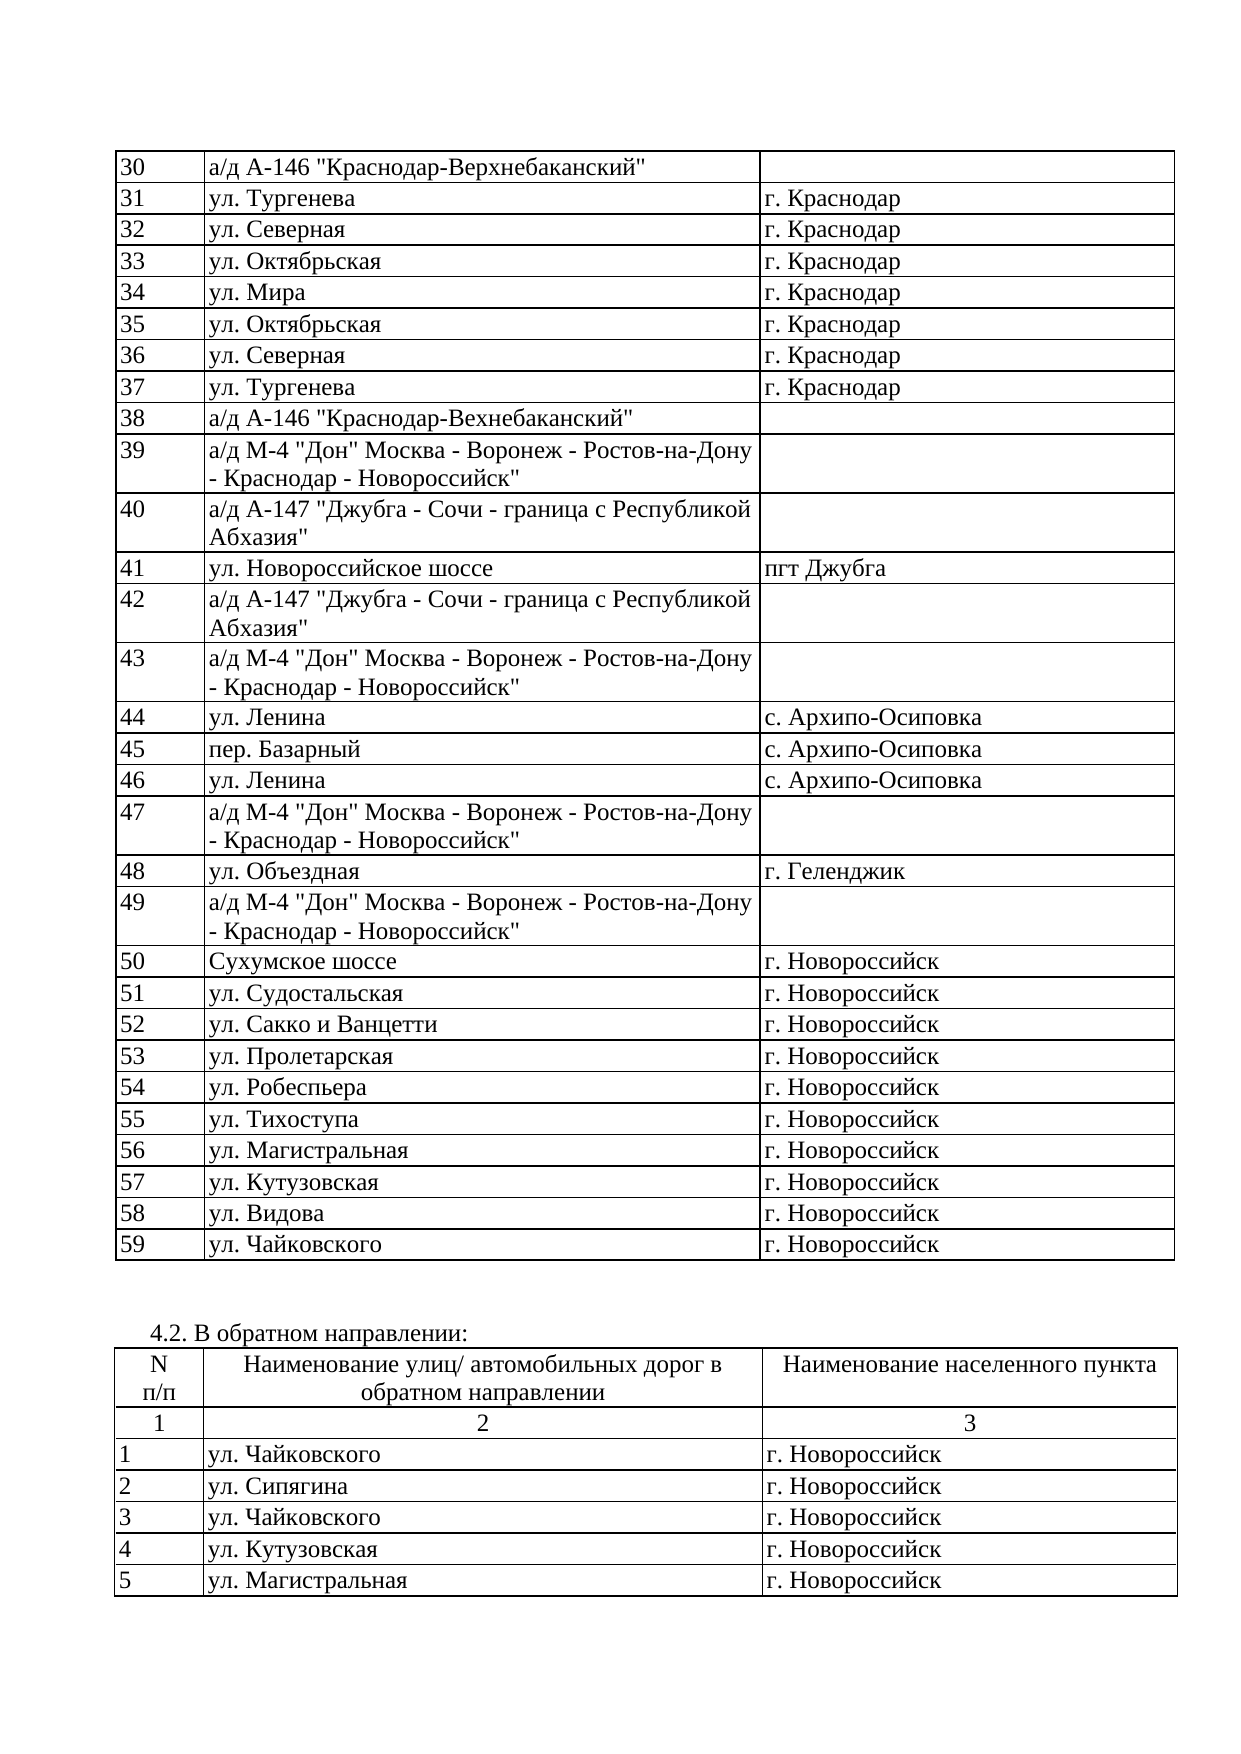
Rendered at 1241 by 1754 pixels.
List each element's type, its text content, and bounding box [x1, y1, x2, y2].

table_cell г. Краснодар [761, 372, 1174, 402]
table_cell 53 [117, 1041, 204, 1071]
table_cell с. Архипо-Осиповка [761, 702, 1174, 732]
table_cell ул. Объездная [205, 856, 759, 886]
table_cell ул. Кутузовская [204, 1534, 762, 1563]
table_cell а/д А-147 "Джубга - Сочи - граница с Республикой Абхазия" [205, 584, 759, 642]
table_cell а/д М-4 "Дон" Москва - Воронеж - Ростов-на-Дону - Краснодар - Новороссийск" [205, 643, 759, 701]
table_cell 56 [117, 1135, 204, 1165]
table_cell 30 [117, 152, 204, 181]
table_cell [761, 584, 1174, 642]
table_cell 1 [115, 1439, 203, 1469]
table_cell ул. Чайковского [204, 1439, 762, 1469]
table_cell ул. Северная [205, 215, 759, 244]
table_cell с. Архипо-Осиповка [761, 765, 1174, 795]
table_header N п/п [115, 1349, 203, 1406]
table_header Наименование населенного пункта [763, 1349, 1177, 1406]
table_cell ул. Кутузовская [205, 1167, 759, 1196]
table_cell 55 [117, 1104, 204, 1133]
table_cell г. Краснодар [761, 277, 1174, 307]
table_cell ул. Чайковского [205, 1230, 759, 1259]
table_cell 40 [117, 494, 204, 551]
table_cell 39 [117, 435, 204, 492]
table_cell ул. Чайковского [204, 1502, 762, 1532]
table_cell г. Геленджик [761, 856, 1174, 886]
table_cell 41 [117, 553, 204, 583]
table_cell 2 [204, 1408, 762, 1438]
table_cell а/д М-4 "Дон" Москва - Воронеж - Ростов-на-Дону - Краснодар - Новороссийск" [205, 435, 759, 492]
table_cell г. Новороссийск [761, 946, 1174, 976]
table_cell ул. Магистральная [205, 1135, 759, 1165]
table_cell с. Архипо-Осиповка [761, 734, 1174, 764]
table_cell 33 [117, 246, 204, 276]
table_cell а/д А-146 "Краснодар-Вехнебаканский" [205, 403, 759, 433]
table_cell [761, 152, 1174, 181]
table_cell ул. Октябрьская [205, 246, 759, 276]
table_cell г. Краснодар [761, 183, 1174, 213]
table_cell ул. Тихоступа [205, 1104, 759, 1133]
table_cell а/д М-4 "Дон" Москва - Воронеж - Ростов-на-Дону - Краснодар - Новороссийск" [205, 797, 759, 854]
table_header Наименование улиц/ автомобильных дорог в обратном направлении [204, 1349, 762, 1406]
table_cell 3 [763, 1406, 1177, 1438]
text 4.2. В обратном направлении: [150, 1318, 1090, 1347]
table_cell 46 [117, 765, 204, 795]
table_cell 35 [117, 309, 204, 339]
table_cell ул. Пролетарская [205, 1041, 759, 1071]
table_cell 34 [117, 277, 204, 307]
table_cell [761, 887, 1174, 945]
table_cell 50 [117, 946, 204, 976]
table_cell ул. Судостальская [205, 978, 759, 1008]
table_cell г. Краснодар [761, 340, 1174, 370]
table_cell г. Краснодар [761, 309, 1174, 339]
table_cell 57 [117, 1167, 204, 1196]
table_cell 43 [117, 643, 204, 701]
table_cell ул. Ленина [205, 765, 759, 795]
table_cell а/д А-146 "Краснодар-Верхнебаканский" [205, 152, 759, 181]
table_cell 51 [117, 978, 204, 1008]
table_cell пер. Базарный [205, 734, 759, 764]
table_cell ул. Новороссийское шоссе [205, 553, 759, 583]
table_cell 49 [117, 887, 204, 945]
table_cell 45 [117, 734, 204, 764]
table_cell [761, 403, 1174, 433]
table_cell [761, 797, 1174, 854]
table_cell г. Новороссийск [761, 1135, 1174, 1165]
table_cell г. Новороссийск [761, 1041, 1174, 1071]
table_cell ул. Октябрьская [205, 309, 759, 339]
table_cell г. Новороссийск [763, 1438, 1177, 1469]
table_cell 2 [115, 1470, 203, 1501]
table_cell 59 [117, 1230, 204, 1259]
table_cell 32 [117, 215, 204, 244]
table_cell г. Новороссийск [761, 1009, 1174, 1039]
table_cell [761, 643, 1174, 701]
table_cell ул. Северная [205, 340, 759, 370]
table_cell г. Новороссийск [761, 978, 1174, 1008]
table_cell [761, 435, 1174, 492]
table_cell [761, 494, 1174, 551]
table_cell г. Краснодар [761, 246, 1174, 276]
table_cell 1 [115, 1407, 203, 1438]
table_cell 44 [117, 702, 204, 732]
table_cell ул. Сакко и Ванцетти [205, 1009, 759, 1039]
table_cell 42 [117, 584, 204, 642]
table_cell г. Новороссийск [763, 1501, 1177, 1532]
table_cell ул. Ленина [205, 702, 759, 732]
table_cell а/д А-147 "Джубга - Сочи - граница с Республикой Абхазия" [205, 494, 759, 551]
table_cell пгт Джубга [761, 553, 1174, 583]
table_cell г. Новороссийск [763, 1532, 1177, 1563]
table_cell ул. Робеспьера [205, 1072, 759, 1102]
table_cell Сухумское шоссе [205, 946, 759, 976]
table_cell 52 [117, 1009, 204, 1039]
table_cell 3 [115, 1502, 203, 1532]
table_cell 48 [117, 856, 204, 886]
table_cell г. Краснодар [761, 215, 1174, 244]
table_cell 31 [117, 183, 204, 213]
table_cell ул. Видова [205, 1198, 759, 1228]
table_cell 36 [117, 340, 204, 370]
table_cell 4 [115, 1533, 203, 1563]
table_cell 47 [117, 797, 204, 854]
table_cell 38 [117, 403, 204, 433]
table_cell г. Новороссийск [761, 1167, 1174, 1196]
table_cell г. Новороссийск [761, 1230, 1174, 1259]
table_cell 54 [117, 1072, 204, 1102]
table_cell г. Новороссийск [761, 1104, 1174, 1133]
table_cell г. Новороссийск [761, 1198, 1174, 1228]
table_cell ул. Тургенева [205, 372, 759, 402]
table_cell г. Новороссийск [763, 1564, 1177, 1595]
table_cell ул. Сипягина [204, 1471, 762, 1501]
table_cell а/д М-4 "Дон" Москва - Воронеж - Ростов-на-Дону - Краснодар - Новороссийск" [205, 887, 759, 945]
table_cell ул. Тургенева [205, 183, 759, 213]
table_cell г. Новороссийск [763, 1469, 1177, 1501]
table_cell ул. Магистральная [204, 1565, 762, 1595]
table_cell г. Новороссийск [761, 1072, 1174, 1102]
table_cell 58 [117, 1198, 204, 1228]
table_cell 37 [117, 372, 204, 402]
table_cell 5 [115, 1565, 203, 1595]
table_cell ул. Мира [205, 277, 759, 307]
